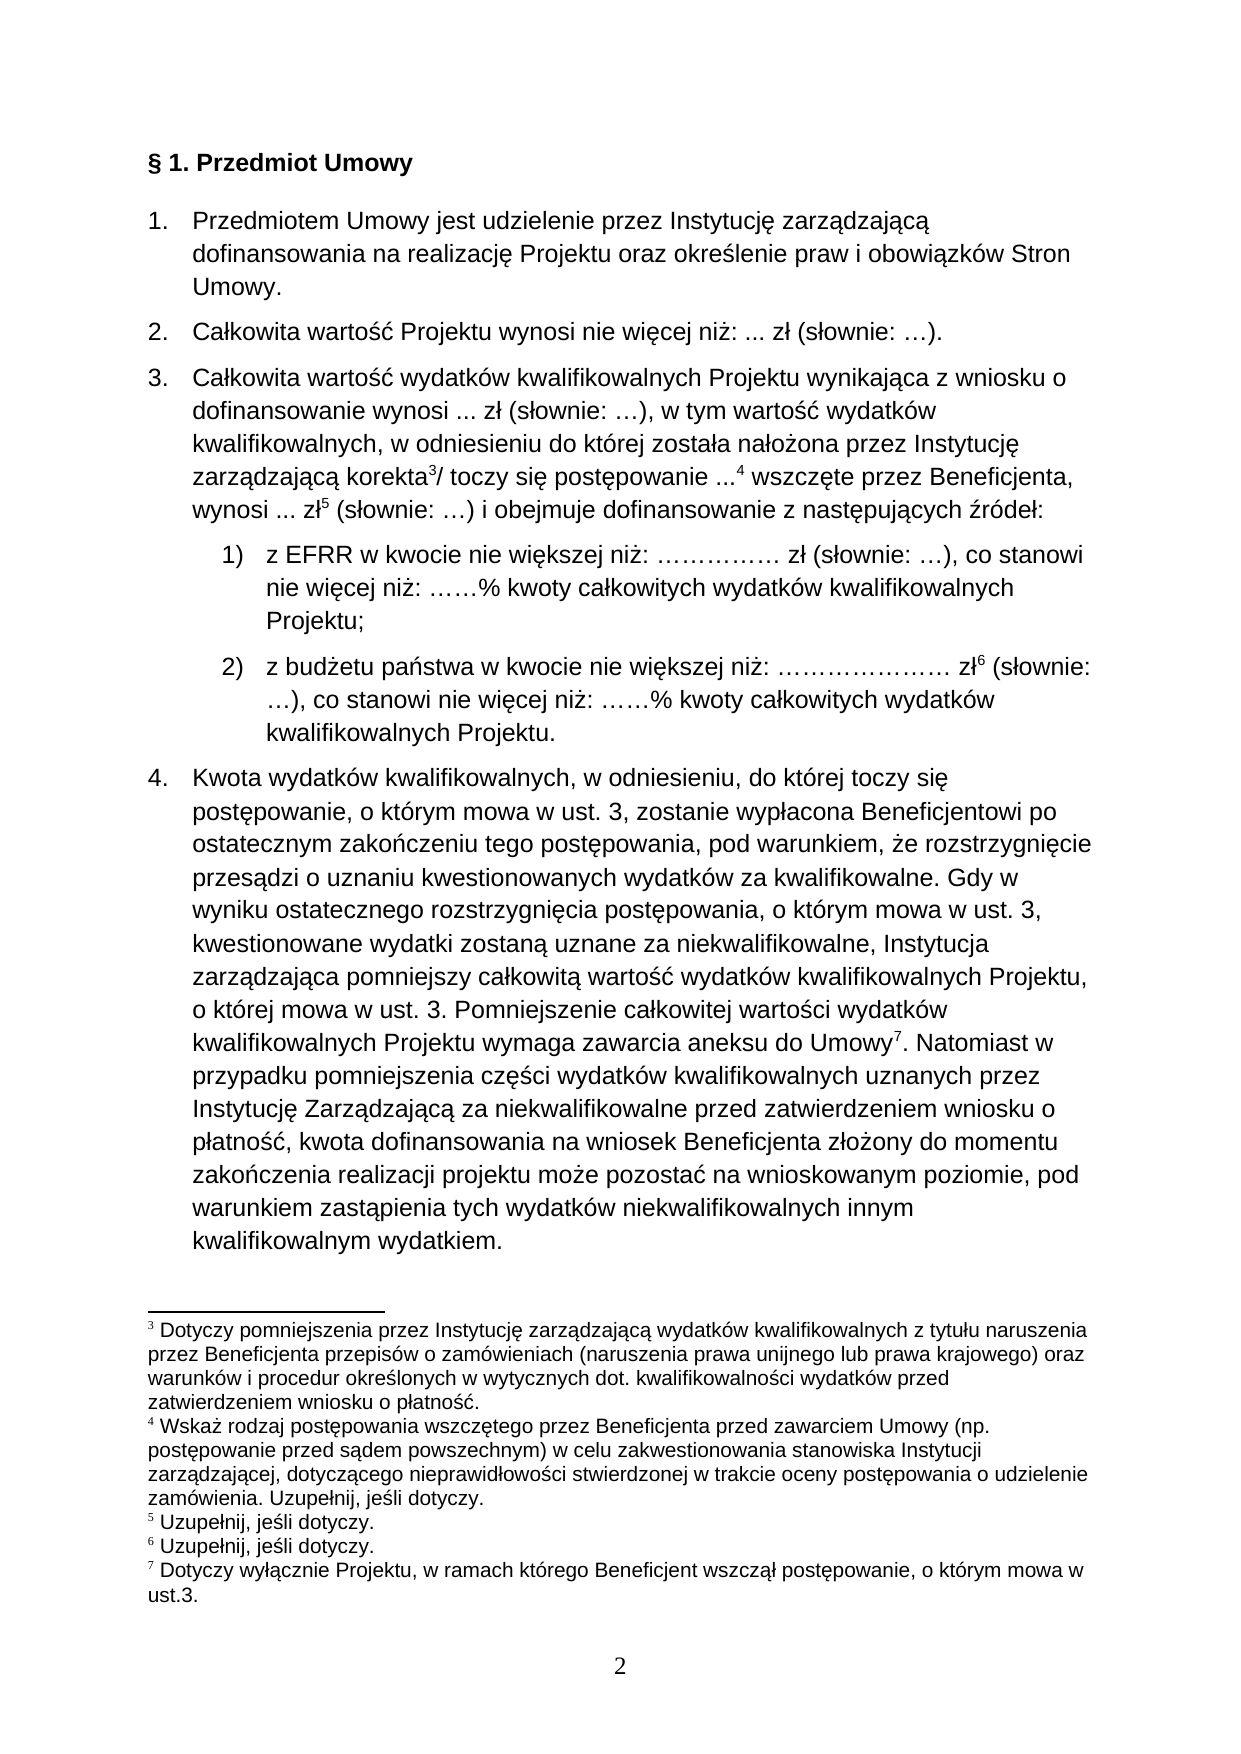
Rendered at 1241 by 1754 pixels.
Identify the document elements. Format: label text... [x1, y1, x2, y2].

subtitle § 1. Przedmiot Umowy [148, 148, 1093, 176]
list Przedmiotem Umowy jest udzielenie przez Instytucję zarządzającą dofinansowania na realizację Projektu oraz określenie praw i obowiązków Stron Umowy. [148, 206, 1093, 300]
list Całkowita wartość wydatków kwalifikowalnych Projektu wynikająca z wniosku o dofinansowanie wynosi ... zł (słownie: …), w tym wartość wydatków kwalifikowalnych, w odniesieniu do której została nałożona przez Instytucję zarządzającą korekta/ toczy się postępowanie ... wszczęte przez Beneficjenta, wynosi ... zł (słownie: …) i obejmuje dofinansowanie z następujących źródeł: [148, 363, 1093, 523]
list Całkowita wartość Projektu wynosi nie więcej niż: ... zł (słownie: …). [148, 317, 1093, 346]
list z EFRR w kwocie nie większej niż: …………… zł (słownie: …), co stanowi nie więcej niż: ……% kwoty całkowitych wydatków kwalifikowalnych Projektu; [221, 540, 1093, 635]
list Kwota wydatków kwalifikowalnych, w odniesieniu, do której toczy się postępowanie, o którym mowa w ust. 3, zostanie wypłacona Beneficjentowi po ostatecznym zakończeniu tego postępowania, pod warunkiem, że rozstrzygnięcie przesądzi o uznaniu kwestionowanych wydatków za kwalifikowalne. Gdy w wyniku ostatecznego rozstrzygnięcia postępowania, o którym mowa w ust. 3, kwestionowane wydatki zostaną uznane za niekwalifikowalne, Instytucja zarządzająca pomniejszy całkowitą wartość wydatków kwalifikowalnych Projektu, o której mowa w ust. 3. Pomniejszenie całkowitej wartości wydatków kwalifikowalnych Projektu wymaga zawarcia aneksu do Umowy. Natomiast w przypadku pomniejszenia części wydatków kwalifikowalnych uznanych przez Instytucję Zarządzającą za niekwalifikowalne przed zatwierdzeniem wniosku o płatność, kwota dofinansowania na wniosek Beneficjenta złożony do momentu zakończenia realizacji projektu może pozostać na wnioskowanym poziomie, pod warunkiem zastąpienia tych wydatków niekwalifikowalnych innym kwalifikowalnym wydatkiem. [148, 763, 1093, 1254]
list z budżetu państwa w kwocie nie większej niż: ………………… zł (słownie: …), co stanowi nie więcej niż: ……% kwoty całkowitych wydatków kwalifikowalnych Projektu. [221, 652, 1093, 747]
